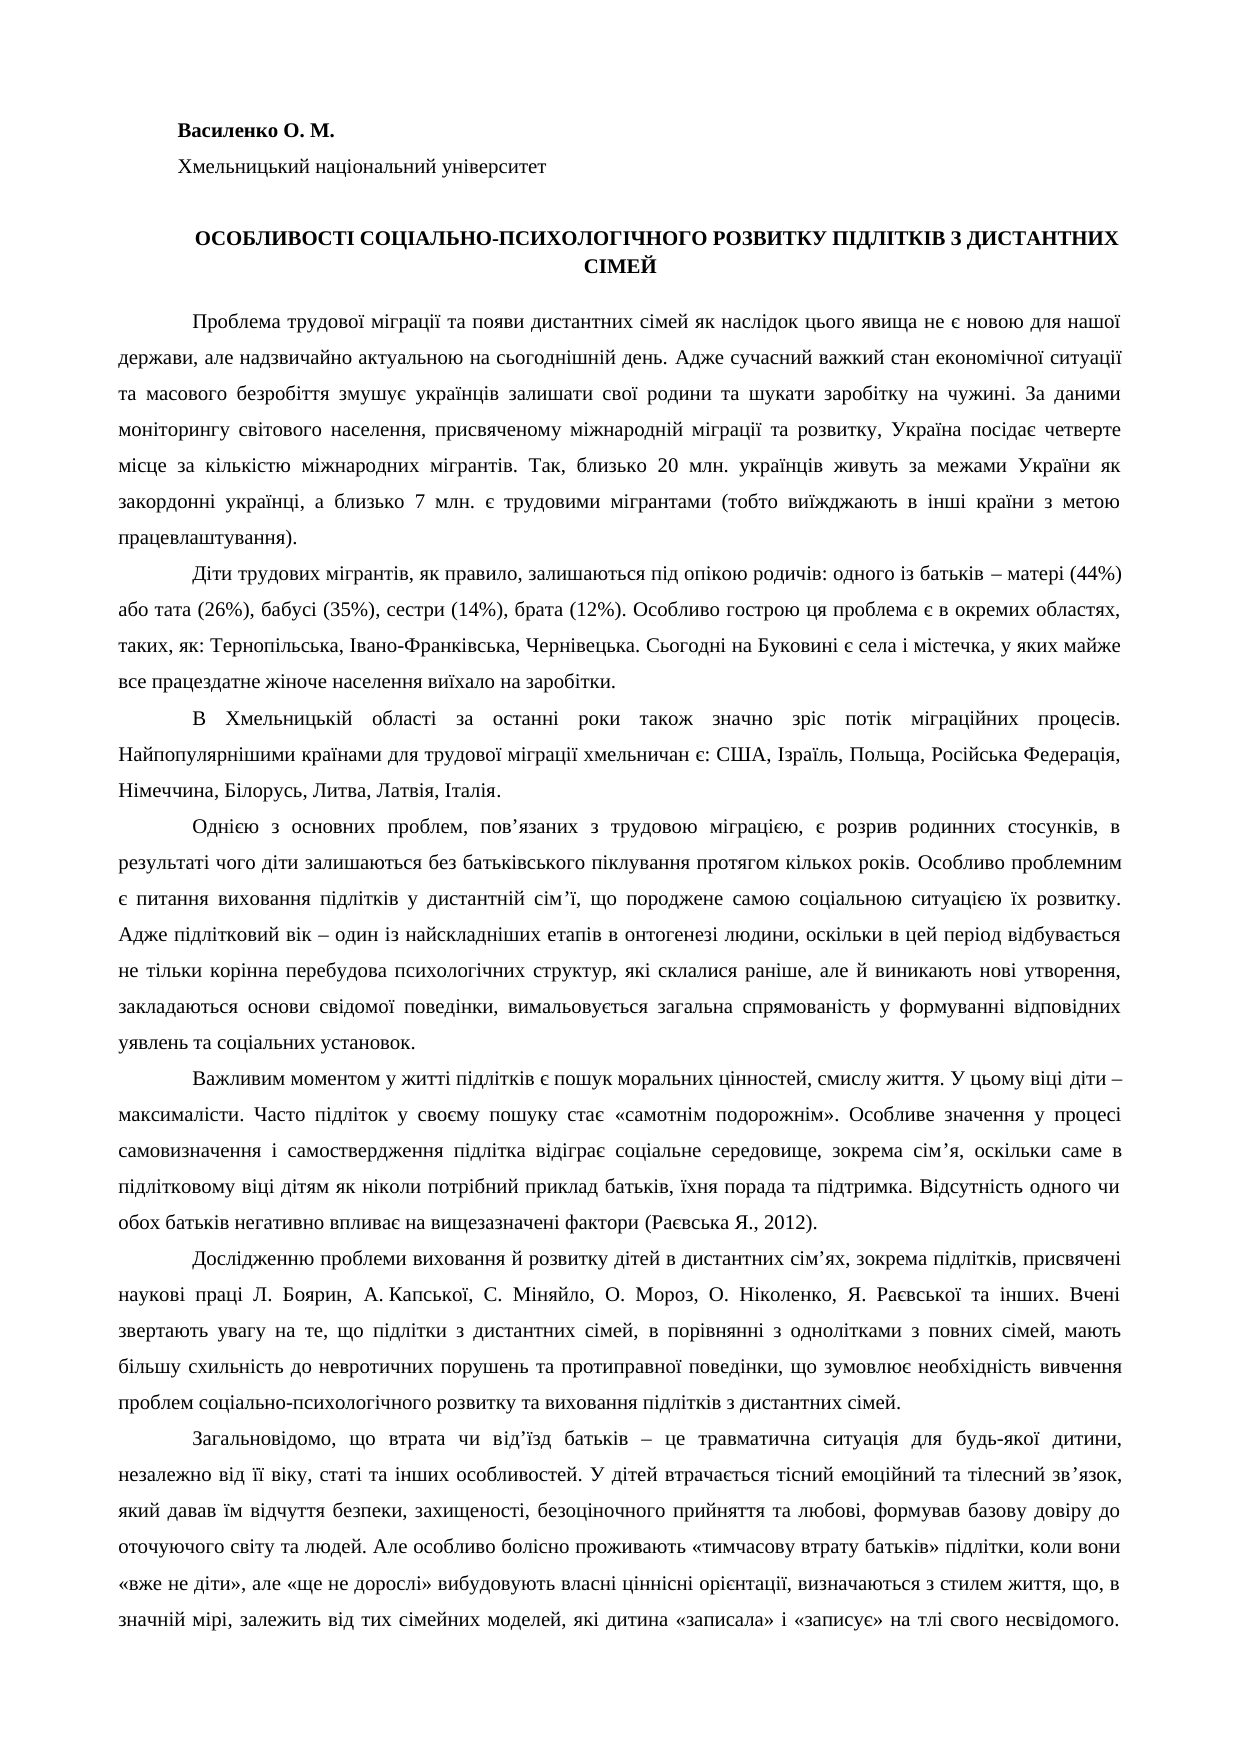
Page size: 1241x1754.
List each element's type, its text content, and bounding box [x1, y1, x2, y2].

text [118, 1426, 1122, 1631]
text Дослідженню проблеми виховання й розвитку дітей в дистантних сім’ях, зокрема підлітків, присвячені наукові праці Л. Боярин, А. Капської, С. Міняйло, О. Мороз, О. Ніколенко, Я. Раєвської та інших. Вчені звертають увагу на те, що підлітки з дистантних сімей, в порівнянні з однолітками з повних сімей, мають більшу схильність до невротичних порушень та протиправної поведінки, що зумовлює необхідність вивчення проблем соціально-психологічного розвитку та виховання підлітків з дистантних сімей. [118, 1246, 1122, 1414]
text ОСОБЛИВОСТІ СОЦІАЛЬНО-ПСИХОЛОГІЧНОГО РОЗВИТКУ ПІДЛІТКІВ З ДИСТАНТНИХ СІМЕЙ [118, 226, 1122, 278]
text Василенко О. М. [118, 118, 1122, 142]
text Однією з основних проблем, пов’язаних з трудовою міграцією, є розрив родинних стосунків, в результаті чого діти залишаються без батьківського піклування протягом кількох років. Особливо проблемним є питання виховання підлітків у дистантній сім’ї, що породжене самою соціальною ситуацією їх розвитку. Адже підлітковий вік – один із найскладніших етапів в онтогенезі людини, оскільки в цей період відбувається не тільки корінна перебудова психологічних структур, які склалися раніше, але й виникають нові утворення, закладаються основи свідомої поведінки, вимальовується загальна спрямованість у формуванні відповідних уявлень та соціальних установок. [118, 814, 1122, 1054]
text Важливим моментом у житті підлітків є пошук моральних цінностей, смислу життя. У цьому віці діти – максималісти. Часто підліток у своєму пошуку стає «самотнім подорожнім». Особливе значення у процесі самовизначення і самоствердження підлітка відіграє соціальне середовище, зокрема сім’я, оскільки саме в підлітковому віці дітям як ніколи потрібний приклад батьків, їхня порада та підтримка. Відсутність одного чи обох батьків негативно впливає на вищезазначені фактори (Раєвська Я., 2012). [118, 1066, 1122, 1234]
text Діти трудових мігрантів, як правило, залишаються під опікою родичів: одного із батьків – матері (44%) або тата (26%), бабусі (35%), сестри (14%), брата (12%). Особливо гострою ця проблема є в окремих областях, таких, як: Тернопільська, Івано-Франківська, Чернівецька. Сьогодні на Буковині є села і містечка, у яких майже все працездатне жіноче населення виїхало на заробітки. [118, 561, 1122, 693]
text Проблема трудової міграції та появи дистантних сімей як наслідок цього явища не є новою для нашої держави, але надзвичайно актуальною на сьогоднішній день. Адже сучасний важкий стан економічної ситуації та масового безробіття змушує українців залишати свої родини та шукати заробітку на чужині. За даними моніторингу світового населення, присвяченому міжнародній міграції та розвитку, Україна посідає четверте місце за кількістю міжнародних мігрантів. Так, близько 20 млн. українців живуть за межами України як закордонні українці, а близько 7 млн. є трудовими мігрантами (тобто виїжджають в інші країни з метою працевлаштування). [118, 309, 1122, 549]
text В Хмельницькій області за останні роки також значно зріс потік міграційних процесів. Найпопулярнішими країнами для трудової міграції хмельничан є: США, Ізраїль, Польща, Російська Федерація, Німеччина, Білорусь, Литва, Латвія, Італія. [118, 706, 1122, 802]
text Хмельницький національний університет [118, 154, 1122, 178]
